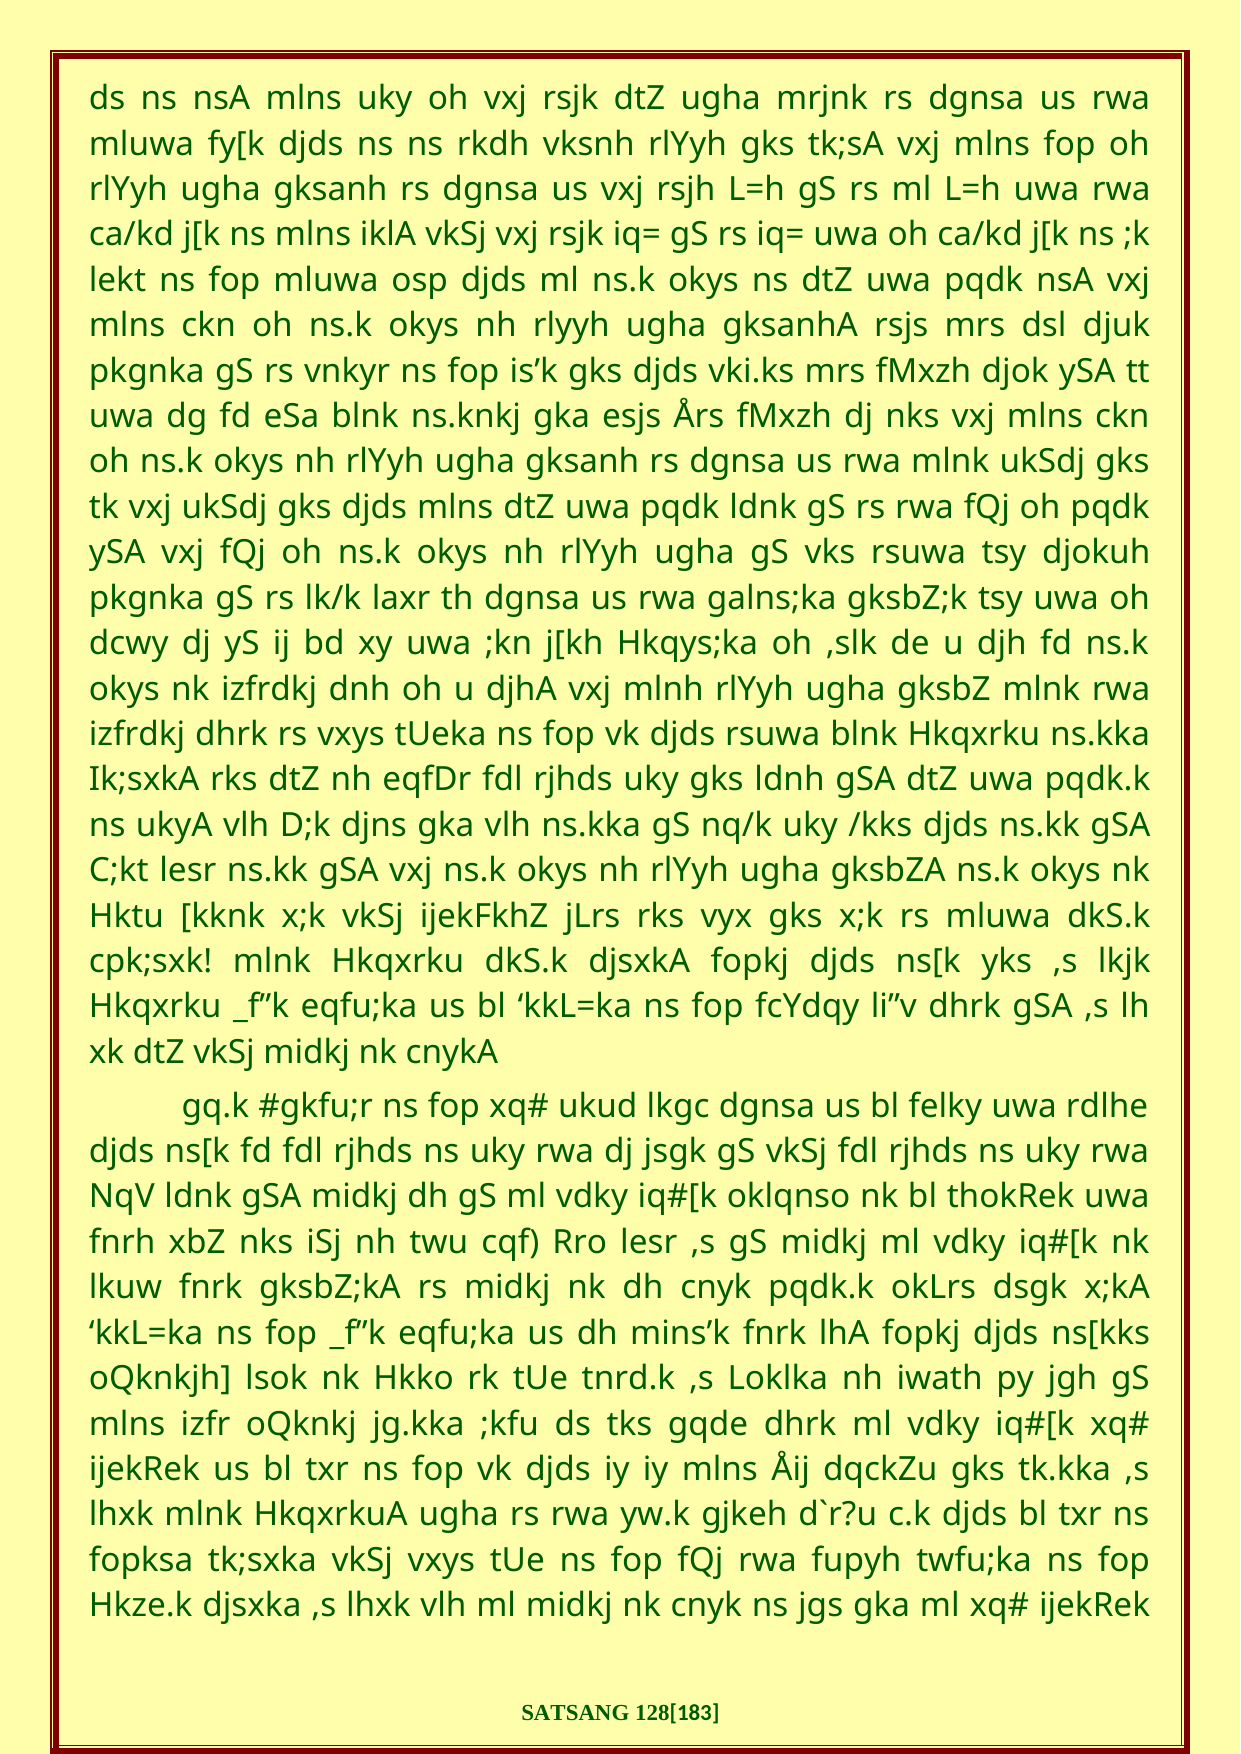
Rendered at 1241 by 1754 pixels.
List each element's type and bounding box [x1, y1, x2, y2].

text [89, 1081, 1152, 1626]
text [89, 74, 1152, 1073]
